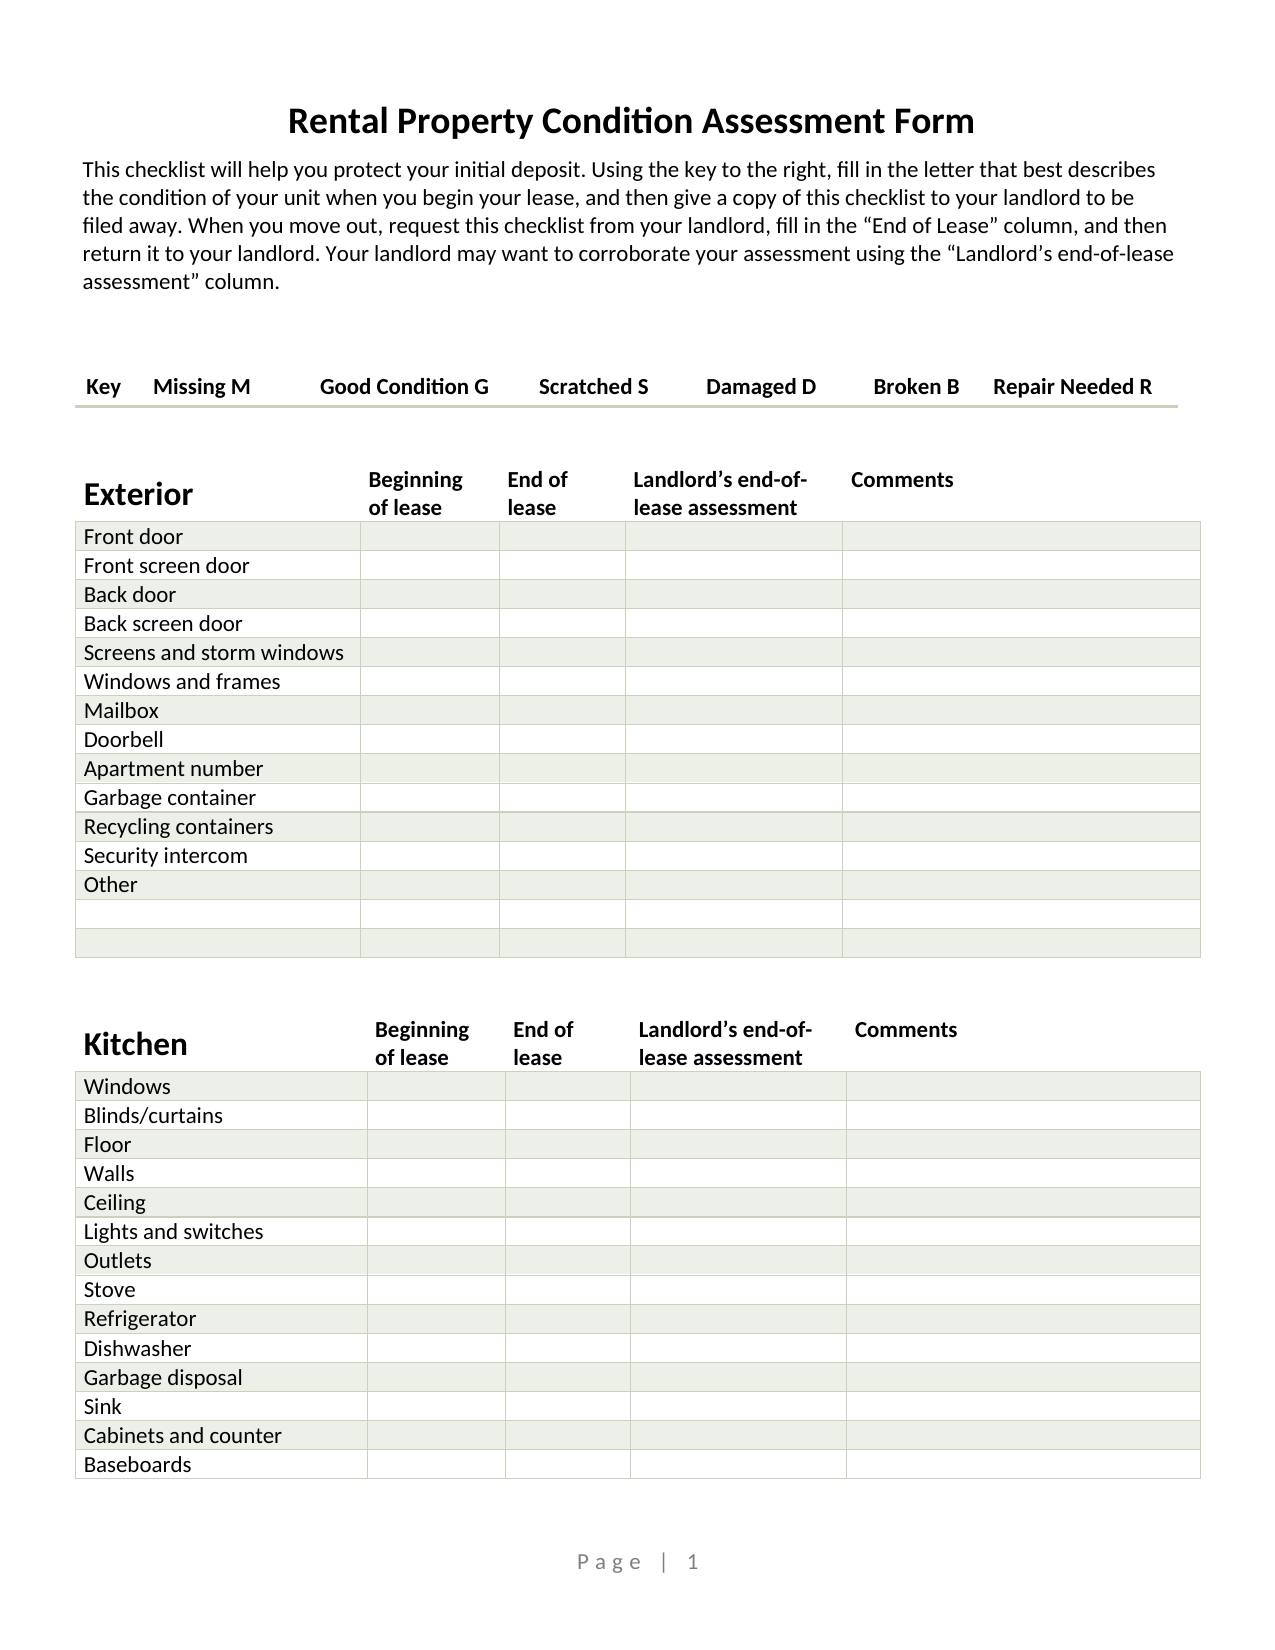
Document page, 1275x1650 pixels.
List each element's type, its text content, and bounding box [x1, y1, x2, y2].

table_cell [500, 638, 625, 666]
table_cell [361, 696, 499, 724]
table_cell Recycling containers [76, 813, 360, 841]
table_cell [368, 1334, 505, 1362]
table_cell [368, 1276, 505, 1303]
table_cell [361, 842, 499, 869]
table_cell [506, 1305, 630, 1333]
table_cell [843, 638, 1200, 666]
table_cell [631, 1421, 846, 1449]
table_cell [361, 580, 499, 608]
table_cell [361, 784, 499, 811]
table_cell Outlets [76, 1246, 367, 1274]
table_cell [76, 900, 360, 928]
table_cell [368, 1130, 505, 1158]
table_cell Ceiling [76, 1188, 367, 1216]
table_cell [626, 638, 842, 666]
table_cell [631, 1159, 846, 1187]
table_cell [847, 1101, 1200, 1129]
table_cell [847, 1363, 1200, 1391]
table_cell [631, 1101, 846, 1129]
table_cell [843, 784, 1200, 811]
table_cell [626, 871, 842, 899]
table_cell [368, 1218, 505, 1245]
table_cell [500, 754, 625, 782]
table_cell Blinds/curtains [76, 1101, 367, 1129]
table_cell [631, 1246, 846, 1274]
table_cell Walls [76, 1159, 367, 1187]
table_cell [631, 1363, 846, 1391]
table_header Kitchen [76, 1011, 367, 1071]
table_cell [368, 1246, 505, 1274]
table_header Rental Property Condition Assessment Form This checklist will help you protect your initial deposit. Using the key to the right, fill in the letter that best describes the condition of your unit when you begin your lease, and then give a copy of this checklist to your landlord to be filed away. When you move out, request this checklist from your landlord, fill in the “End of Lease” column, and then return it to your landlord. Your landlord may want to corroborate your assessment using the “Landlord’s end-of-lease assessment” column. [75, 84, 1189, 319]
table_cell [626, 551, 842, 579]
table_cell [368, 1392, 505, 1420]
table_cell [631, 1130, 846, 1158]
table_cell Back door [76, 580, 360, 608]
table_cell [500, 871, 625, 899]
table_header End of lease [505, 1011, 630, 1071]
table_cell [631, 1305, 846, 1333]
table_cell [500, 900, 625, 928]
table_cell [626, 900, 842, 928]
table_header Landlord’s end-of-lease assessment [625, 461, 843, 521]
table_cell [506, 1363, 630, 1391]
table_cell [500, 842, 625, 869]
table_cell [76, 929, 360, 957]
table_cell [506, 1334, 630, 1362]
table_cell [847, 1159, 1200, 1187]
table_cell [506, 1188, 630, 1216]
table_cell [500, 696, 625, 724]
table_header Key [75, 372, 142, 404]
table_cell Front screen door [76, 551, 360, 579]
table_header Scratched S [528, 372, 695, 404]
table_cell Back screen door [76, 609, 360, 637]
table_cell [506, 1101, 630, 1129]
table_header Beginning of lease [360, 461, 499, 521]
table_header Broken B [862, 372, 982, 404]
table_header Missing M [142, 372, 308, 404]
table_cell [506, 1276, 630, 1303]
table_cell [847, 1392, 1200, 1420]
table_cell [361, 638, 499, 666]
table_cell Floor [76, 1130, 367, 1158]
table_cell [843, 871, 1200, 899]
table_cell [847, 1072, 1200, 1100]
table_cell Garbage container [76, 784, 360, 811]
table_cell [843, 813, 1200, 841]
table_cell Screens and storm windows [76, 638, 360, 666]
table_cell [631, 1276, 846, 1303]
table_cell [626, 580, 842, 608]
table_header Comments [843, 461, 1201, 521]
table_cell [500, 725, 625, 753]
table_cell [500, 551, 625, 579]
table_cell [506, 1246, 630, 1274]
table_cell [843, 842, 1200, 869]
table_cell [368, 1101, 505, 1129]
table_cell [361, 929, 499, 957]
table_cell [631, 1072, 846, 1100]
table_cell [368, 1188, 505, 1216]
table_cell [361, 609, 499, 637]
table_cell [843, 725, 1200, 753]
table_cell [506, 1159, 630, 1187]
table_cell Sink [76, 1392, 367, 1420]
table_cell [361, 551, 499, 579]
table_cell Doorbell [76, 725, 360, 753]
table_cell [847, 1218, 1200, 1245]
table_cell [506, 1072, 630, 1100]
table_cell [626, 609, 842, 637]
table_cell Mailbox [76, 696, 360, 724]
table_cell [847, 1421, 1200, 1449]
table_cell [843, 754, 1200, 782]
table_cell [500, 522, 625, 550]
table_cell [843, 580, 1200, 608]
table_cell [626, 842, 842, 869]
table_cell Lights and switches [76, 1218, 367, 1245]
table_cell [847, 1276, 1200, 1303]
table_cell [631, 1218, 846, 1245]
table_cell [843, 609, 1200, 637]
table_header Damaged D [695, 372, 862, 404]
table_cell [847, 1334, 1200, 1362]
table_cell Security intercom [76, 842, 360, 869]
table_cell [506, 1450, 630, 1478]
table_cell [500, 929, 625, 957]
table_cell [631, 1334, 846, 1362]
table_header Landlord’s end-of-lease assessment [630, 1011, 847, 1071]
table_cell Garbage disposal [76, 1363, 367, 1391]
table_header Good Condition G [309, 372, 528, 404]
table_cell [500, 580, 625, 608]
table_cell [361, 813, 499, 841]
table_cell Stove [76, 1276, 367, 1303]
table_cell [847, 1246, 1200, 1274]
table_cell Other [76, 871, 360, 899]
table_cell [361, 522, 499, 550]
table_cell [843, 929, 1200, 957]
table_cell [843, 667, 1200, 695]
table_cell [847, 1188, 1200, 1216]
table_cell [843, 696, 1200, 724]
table_cell [361, 754, 499, 782]
table_cell [368, 1072, 505, 1100]
table_cell [626, 725, 842, 753]
table_cell [847, 1305, 1200, 1333]
table_cell [626, 696, 842, 724]
table_header End of lease [499, 461, 625, 521]
table_cell [626, 667, 842, 695]
table_header Beginning of lease [367, 1011, 505, 1071]
table_cell [626, 522, 842, 550]
table_cell [843, 900, 1200, 928]
table_cell [361, 871, 499, 899]
table_cell [368, 1450, 505, 1478]
table_cell [506, 1130, 630, 1158]
table_header Repair Needed R [982, 372, 1178, 404]
table_cell [506, 1421, 630, 1449]
table_cell [361, 667, 499, 695]
table_cell [843, 522, 1200, 550]
table_cell Cabinets and counter [76, 1421, 367, 1449]
table_cell [847, 1130, 1200, 1158]
table_cell [631, 1450, 846, 1478]
table_cell Refrigerator [76, 1305, 367, 1333]
table_cell [500, 667, 625, 695]
table_cell [368, 1159, 505, 1187]
table_cell [500, 813, 625, 841]
table_cell Windows and frames [76, 667, 360, 695]
table_cell [368, 1421, 505, 1449]
table_cell [626, 929, 842, 957]
table_cell [368, 1305, 505, 1333]
table_header Comments [847, 1011, 1201, 1071]
table_cell [843, 551, 1200, 579]
table_cell [626, 754, 842, 782]
table_cell [500, 609, 625, 637]
table_cell [631, 1392, 846, 1420]
table_cell Front door [76, 522, 360, 550]
table_cell [631, 1188, 846, 1216]
table_cell [506, 1218, 630, 1245]
table_cell [361, 725, 499, 753]
table_cell [506, 1392, 630, 1420]
table_cell [368, 1363, 505, 1391]
table_cell Windows [76, 1072, 367, 1100]
table_cell Dishwasher [76, 1334, 367, 1362]
table_cell Baseboards [76, 1450, 367, 1478]
table_cell [626, 784, 842, 811]
table_cell [361, 900, 499, 928]
table_header Exterior [76, 461, 360, 521]
table_cell [500, 784, 625, 811]
table_cell [626, 813, 842, 841]
table_cell [847, 1450, 1200, 1478]
table_cell Apartment number [76, 754, 360, 782]
